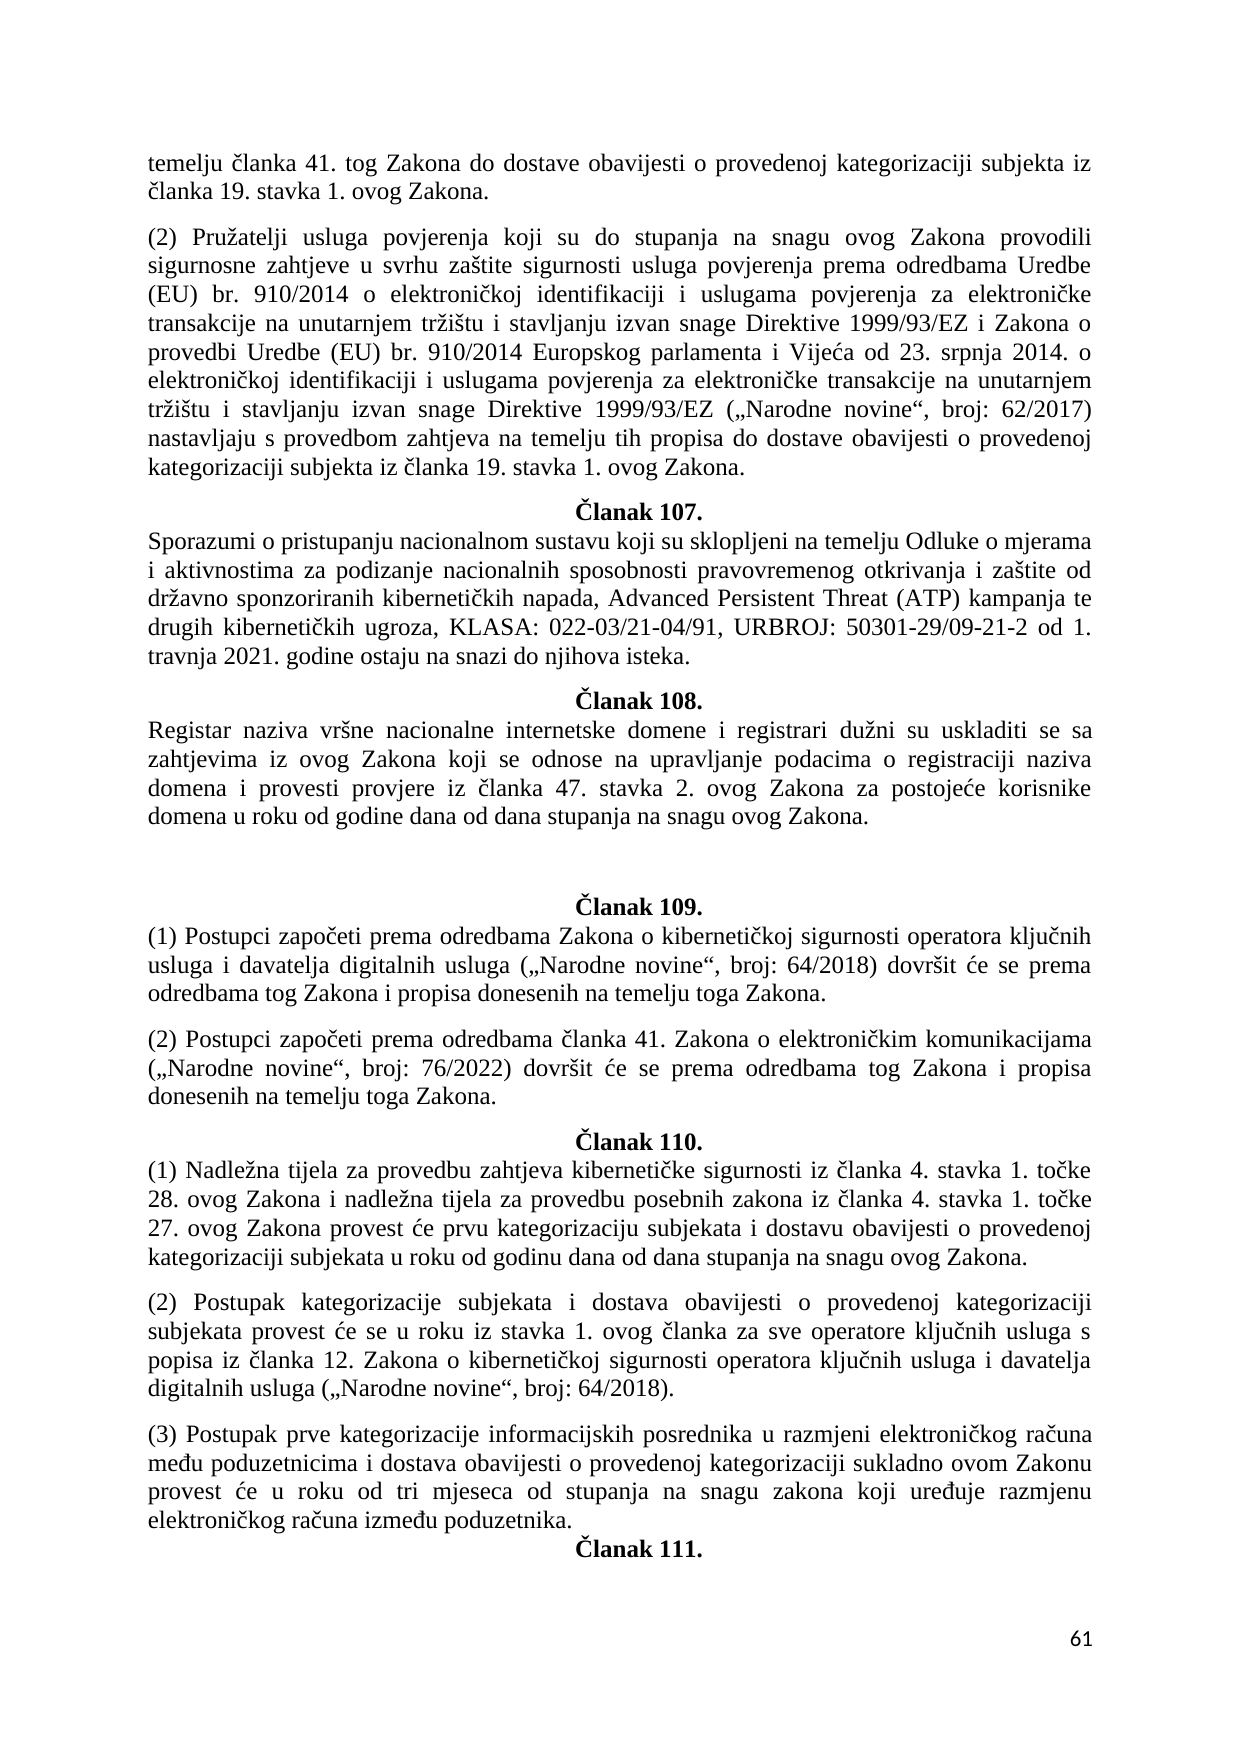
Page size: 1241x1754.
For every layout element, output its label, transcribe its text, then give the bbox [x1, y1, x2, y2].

text (2) Pružatelji usluga povjerenja koji su do stupanja na snagu ovog Zakona provodili sigurnosne zahtjeve u svrhu zaštite sigurnosti usluga povjerenja prema odredbama Uredbe (EU) br. 910/2014 o elektroničkoj identifikaciji i uslugama povjerenja za elektroničke transakcije na unutarnjem tržištu i stavljanju izvan snage Direktive 1999/93/EZ i Zakona o provedbi Uredbe (EU) br. 910/2014 Europskog parlamenta i Vijeća od 23. srpnja 2014. o elektroničkoj identifikaciji i uslugama povjerenja za elektroničke transakcije na unutarnjem tržištu i stavljanju izvan snage Direktive 1999/93/EZ („Narodne novine“, broj: 62/2017) nastavljaju s provedbom zahtjeva na temelju tih propisa do dostave obavijesti o provedenoj kategorizaciji subjekta iz članka 19. stavka 1. ovog Zakona. [148, 222, 1093, 481]
text (1) Nadležna tijela za provedbu zahtjeva kibernetičke sigurnosti iz članka 4. stavka 1. točke 28. ovog Zakona i nadležna tijela za provedbu posebnih zakona iz članka 4. stavka 1. točke 27. ovog Zakona provest će prvu kategorizaciju subjekata i dostavu obavijesti o provedenoj kategorizaciji subjekata u roku od godinu dana od dana stupanja na snagu ovog Zakona. [148, 1156, 1093, 1271]
text (3) Postupak prve kategorizacije informacijskih posrednika u razmjeni elektroničkog računa među poduzetnicima i dostava obavijesti o provedenoj kategorizaciji sukladno ovom Zakonu provest će u roku od tri mjeseca od stupanja na snagu zakona koji uređuje razmjenu elektroničkog računa između poduzetnika. [148, 1419, 1093, 1534]
text Članak 110. [185, 1127, 1093, 1156]
text Članak 111. [185, 1534, 1093, 1563]
text Članak 109. [185, 892, 1093, 921]
text (2) Postupci započeti prema odredbama članka 41. Zakona o elektroničkim komunikacijama („Narodne novine“, broj: 76/2022) dovršit će se prema odredbama tog Zakona i propisa donesenih na temelju toga Zakona. [148, 1024, 1093, 1110]
text Registar naziva vršne nacionalne internetske domene i registrari dužni su uskladiti se sa zahtjevima iz ovog Zakona koji se odnose na upravljanje podacima o registraciji naziva domena i provesti provjere iz članka 47. stavka 2. ovog Zakona za postojeće korisnike domena u roku od godine dana od dana stupanja na snagu ovog Zakona. [148, 715, 1093, 830]
text Članak 107. [185, 497, 1093, 526]
text (2) Postupak kategorizacije subjekata i dostava obavijesti o provedenoj kategorizaciji subjekata provest će se u roku iz stavka 1. ovog članka za sve operatore ključnih usluga s popisa iz članka 12. Zakona o kibernetičkoj sigurnosti operatora ključnih usluga i davatelja digitalnih usluga („Narodne novine“, broj: 64/2018). [148, 1287, 1093, 1402]
text Sporazumi o pristupanju nacionalnom sustavu koji su sklopljeni na temelju Odluke o mjerama i aktivnostima za podizanje nacionalnih sposobnosti pravovremenog otkrivanja i zaštite od državno sponzoriranih kibernetičkih napada, Advanced Persistent Threat (ATP) kampanja te drugih kibernetičkih ugroza, KLASA: 022-03/21-04/91, URBROJ: 50301-29/09-21-2 od 1. travnja 2021. godine ostaju na snazi do njihova isteka. [148, 526, 1093, 670]
text (1) Postupci započeti prema odredbama Zakona o kibernetičkoj sigurnosti operatora ključnih usluga i davatelja digitalnih usluga („Narodne novine“, broj: 64/2018) dovršit će se prema odredbama tog Zakona i propisa donesenih na temelju toga Zakona. [148, 921, 1093, 1007]
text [148, 148, 1093, 205]
text Članak 108. [185, 686, 1093, 715]
